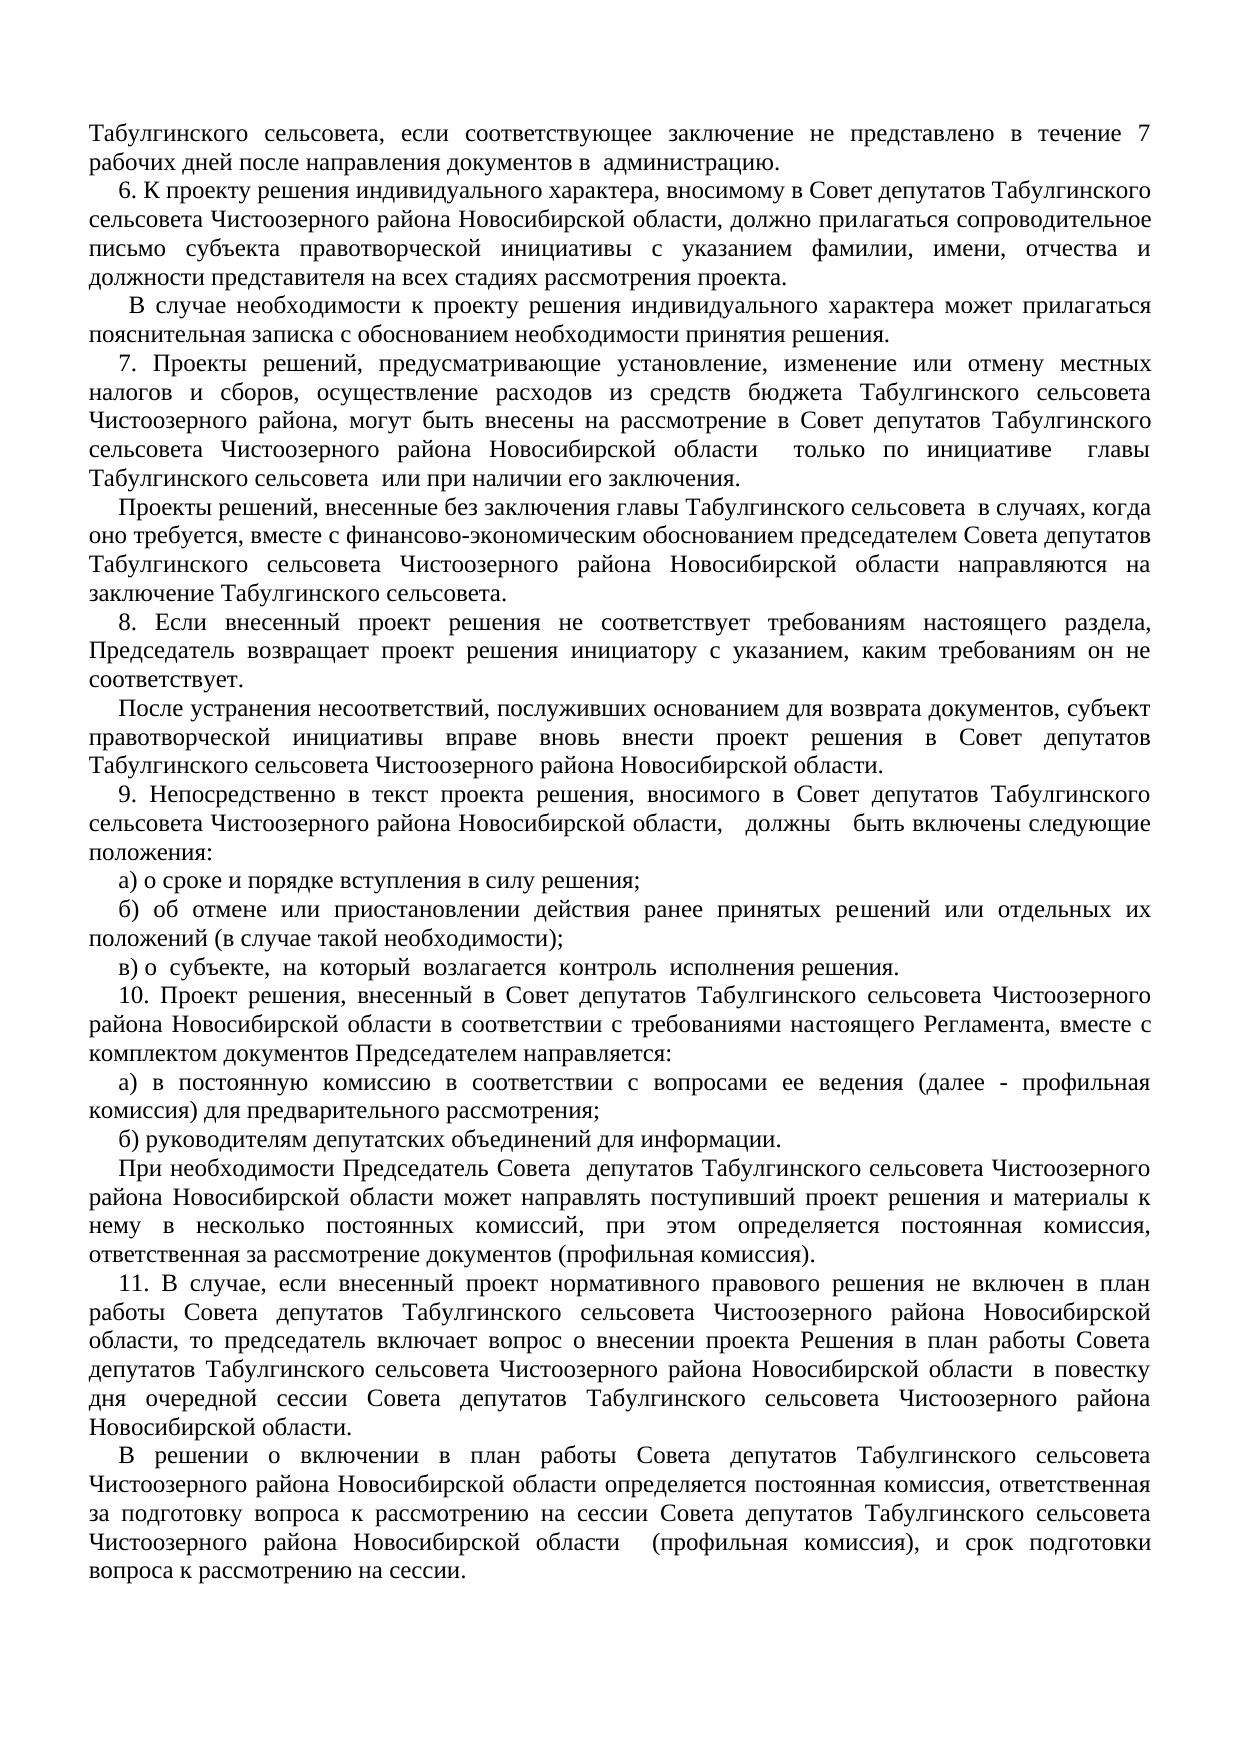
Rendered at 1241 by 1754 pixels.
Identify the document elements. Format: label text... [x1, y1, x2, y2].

text а) в постоянную комиссию в соответствии с вопросами ее ведения (далее - профильная комиссия) для предварительного рассмотрения; [88, 1067, 1152, 1124]
text б) об отмене или приостановлении действия ранее принятых решений или отдельных их положений (в случае такой необходимости); [88, 894, 1152, 952]
text 7. Проекты решений, предусматривающие установление, изменение или отмену местных налогов и сборов, осуществление расходов из средств бюджета Табулгинского сельсовета Чистоозерного района, могут быть внесены на рассмотрение в Совет депутатов Табулгинского сельсовета Чистоозерного района Новосибирской области только по инициативе главы Табулгинского сельсовета или при наличии его заключения. [88, 348, 1152, 492]
text 9. Непосредственно в текст проекта решения, вносимого в Совет депутатов Табулгинского сельсовета Чистоозерного района Новосибирской области, должны быть включены следующие положения: [88, 779, 1152, 866]
text 6. К проекту решения индивидуального характера, вносимому в Совет депутатов Табулгинского сельсовета Чистоозерного района Новосибирской области, должно прилагаться сопроводительное письмо субъекта правотворческой инициативы с указанием фамилии, имени, отчества и должности представителя на всех стадиях рассмотрения проекта. [88, 176, 1152, 291]
text б) руководителям депутатских объединений для информации. [88, 1124, 1152, 1153]
text 11. В случае, если внесенный проект нормативного правового решения не включен в план работы Совета депутатов Табулгинского сельсовета Чистоозерного района Новосибирской области, то председатель включает вопрос о внесении проекта Решения в план работы Совета депутатов Табулгинского сельсовета Чистоозерного района Новосибирской области в повестку дня очередной сессии Совета депутатов Табулгинского сельсовета Чистоозерного района Новосибирской области. [88, 1268, 1152, 1441]
text При необходимости Председатель Совета депутатов Табулгинского сельсовета Чистоозерного района Новосибирской области может направлять поступивший проект решения и материалы к нему в несколько постоянных комиссий, при этом определяется постоянная комиссия, ответственная за рассмотрение документов (профильная комиссия). [88, 1153, 1152, 1268]
text 10. Проект решения, внесенный в Совет депутатов Табулгинского сельсовета Чистоозерного района Новосибирской области в соответствии с требованиями настоящего Регламента, вместе с комплектом документов Председателем направляется: [88, 981, 1152, 1067]
text В случае необходимости к проекту решения индивидуального характера может прилагаться пояснительная записка с обоснованием необходимости принятия решения. [88, 291, 1152, 348]
text После устранения несоответствий, послуживших основанием для возврата документов, субъект правотворческой инициативы вправе вновь внести проект решения в Совет депутатов Табулгинского сельсовета Чистоозерного района Новосибирской области. [88, 693, 1152, 779]
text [88, 118, 1152, 176]
text Проекты решений, внесенные без заключения главы Табулгинского сельсовета в случаях, когда оно требуется, вместе с финансово-экономическим обоснованием председателем Совета депутатов Табулгинского сельсовета Чистоозерного района Новосибирской области направляются на заключение Табулгинского сельсовета. [88, 492, 1152, 607]
text в) о субъекте, на который возлагается контроль исполнения решения. [88, 952, 1152, 981]
text а) о сроке и порядке вступления в силу решения; [88, 866, 1152, 894]
text 8. Если внесенный проект решения не соответствует требованиям настоящего раздела, Председатель возвращает проект решения инициатору с указанием, каким требованиям он не соответствует. [88, 607, 1152, 693]
text В решении о включении в план работы Совета депутатов Табулгинского сельсовета Чистоозерного района Новосибирской области определяется постоянная комиссия, ответственная за подготовку вопроса к рассмотрению на сессии Совета депутатов Табулгинского сельсовета Чистоозерного района Новосибирской области (профильная комиссия), и срок подготовки вопроса к рассмотрению на сессии. [88, 1441, 1152, 1584]
